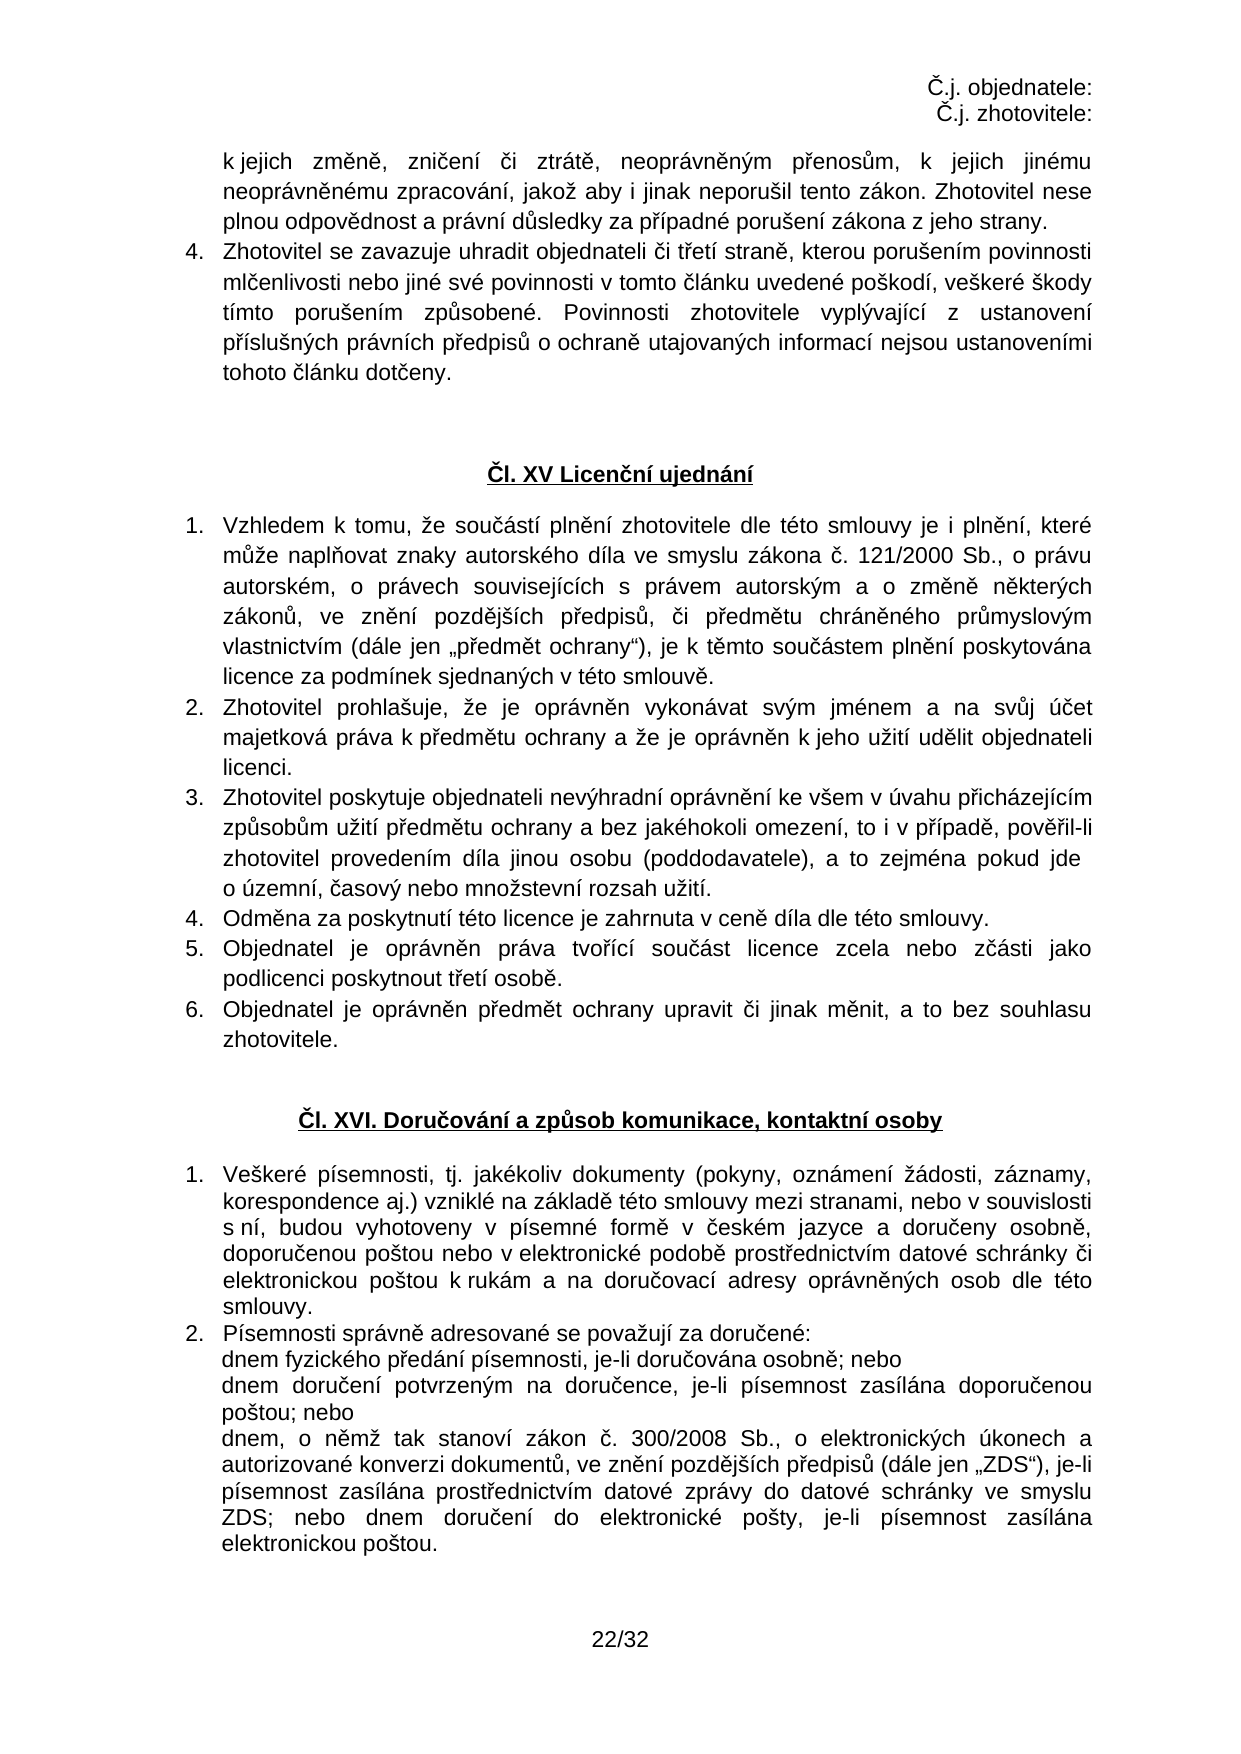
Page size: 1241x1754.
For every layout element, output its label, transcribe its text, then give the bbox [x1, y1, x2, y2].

list Veškeré písemnosti, tj. jakékoliv dokumenty (pokyny, oznámení žádosti, záznamy, korespondence aj.) vzniklé na základě této smlouvy mezi stranami, nebo v souvislosti s ní, budou vyhotoveny v písemné formě v českém jazyce a doručeny osobně, doporučenou poštou nebo v elektronické podobě prostřednictvím datové schránky či elektronickou poštou k rukám a na doručovací adresy oprávněných osob dle této smlouvy. [185, 1161, 1093, 1319]
list Odměna za poskytnutí této licence je zahrnuta v ceně díla dle této smlouvy. [185, 905, 1093, 931]
list Písemnosti správně adresované se považují za doručené: [185, 1319, 1093, 1346]
text dnem fyzického předání písemnosti, je-li doručována osobně; nebo [148, 1346, 1093, 1372]
text dnem, o němž tak stanoví zákon č. 300/2008 Sb., o elektronických úkonech a autorizované konverzi dokumentů, ve znění pozdějších předpisů (dále jen „ZDS“), je-li písemnost zasílána prostřednictvím datové zprávy do datové schránky ve smyslu ZDS; nebo dnem doručení do elektronické pošty, je-li písemnost zasílána elektronickou poštou. [221, 1425, 1093, 1557]
text Čl. XVI. Doručování a způsob komunikace, kontaktní osoby [148, 1107, 1093, 1133]
list Zhotovitel poskytuje objednateli nevýhradní oprávnění ke všem v úvahu přicházejícím způsobům užití předmětu ochrany a bez jakéhokoli omezení, to i v případě, pověřil-li zhotovitel provedením díla jinou osobu (poddodavatele), a to zejména pokud jde o územní, časový nebo množstevní rozsah užití. [185, 784, 1093, 901]
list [185, 148, 1093, 234]
text dnem doručení potvrzeným na doručence, je-li písemnost zasílána doporučenou poštou; nebo [221, 1372, 1093, 1425]
text Čl. XV Licenční ujednání [148, 461, 1093, 487]
list Zhotovitel se zavazuje uhradit objednateli či třetí straně, kterou porušením povinnosti mlčenlivosti nebo jiné své povinnosti v tomto článku uvedené poškodí, veškeré škody tímto porušením způsobené. Povinnosti zhotovitele vyplývající z ustanovení příslušných právních předpisů o ochraně utajovaných informací nejsou ustanoveními tohoto článku dotčeny. [185, 238, 1093, 385]
list Objednatel je oprávněn předmět ochrany upravit či jinak měnit, a to bez souhlasu zhotovitele. [185, 996, 1093, 1052]
list Zhotovitel prohlašuje, že je oprávněn vykonávat svým jménem a na svůj účet majetková práva k předmětu ochrany a že je oprávněn k jeho užití udělit objednateli licenci. [185, 693, 1093, 780]
list Vzhledem k tomu, že součástí plnění zhotovitele dle této smlouvy je i plnění, které může naplňovat znaky autorského díla ve smyslu zákona č. 121/2000 Sb., o právu autorském, o právech souvisejících s právem autorským a o změně některých zákonů, ve znění pozdějších předpisů, či předmětu chráněného průmyslovým vlastnictvím (dále jen „předmět ochrany“), je k těmto součástem plnění poskytována licence za podmínek sjednaných v této smlouvě. [185, 512, 1093, 689]
list Objednatel je oprávněn práva tvořící součást licence zcela nebo zčásti jako podlicenci poskytnout třetí osobě. [185, 935, 1093, 992]
